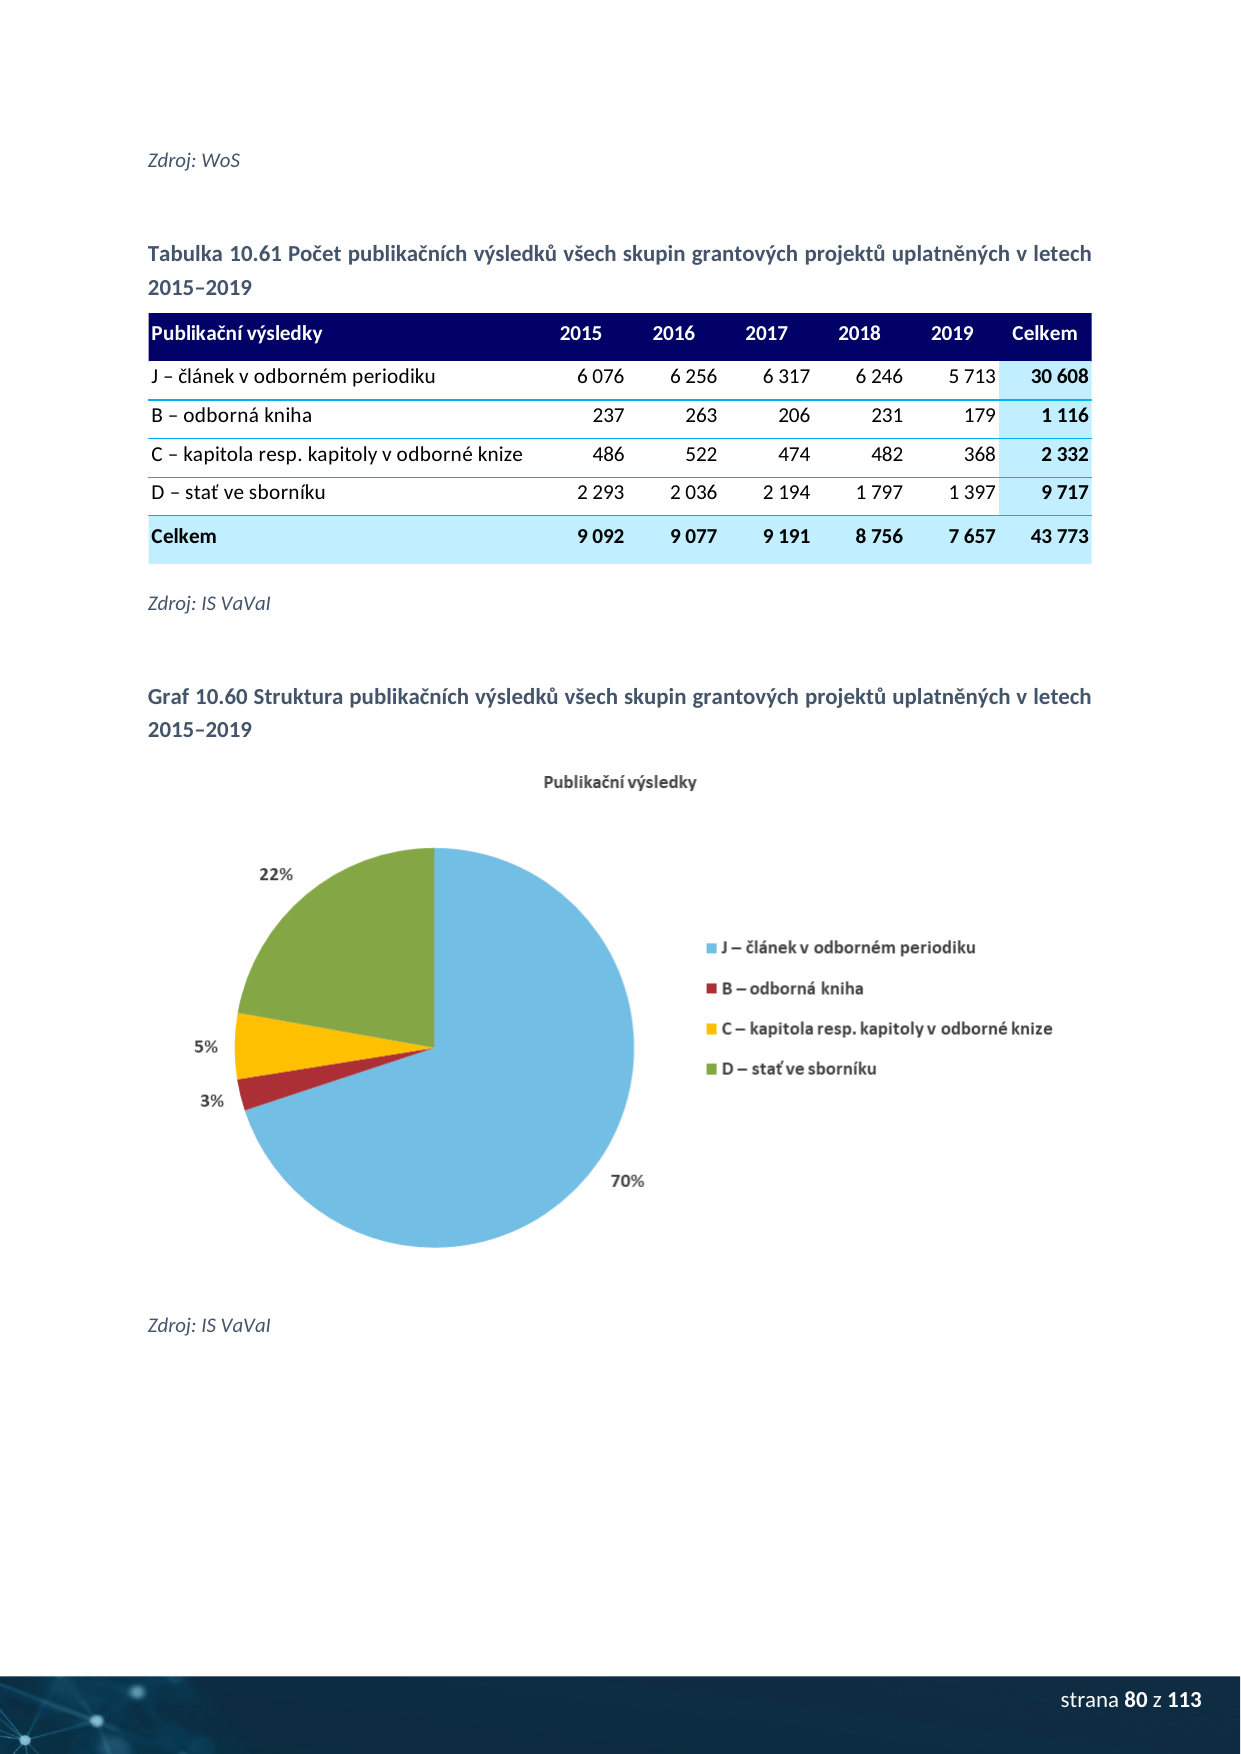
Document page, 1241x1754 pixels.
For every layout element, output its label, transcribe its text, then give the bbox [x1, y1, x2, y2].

picture [0, 1643, 1241, 1754]
text Zdroj: IS VaVaI [148, 1312, 1093, 1337]
text Zdroj: IS VaVaI [148, 590, 1093, 616]
picture [147, 755, 1093, 1287]
text Zdroj: WoS [148, 148, 1093, 173]
